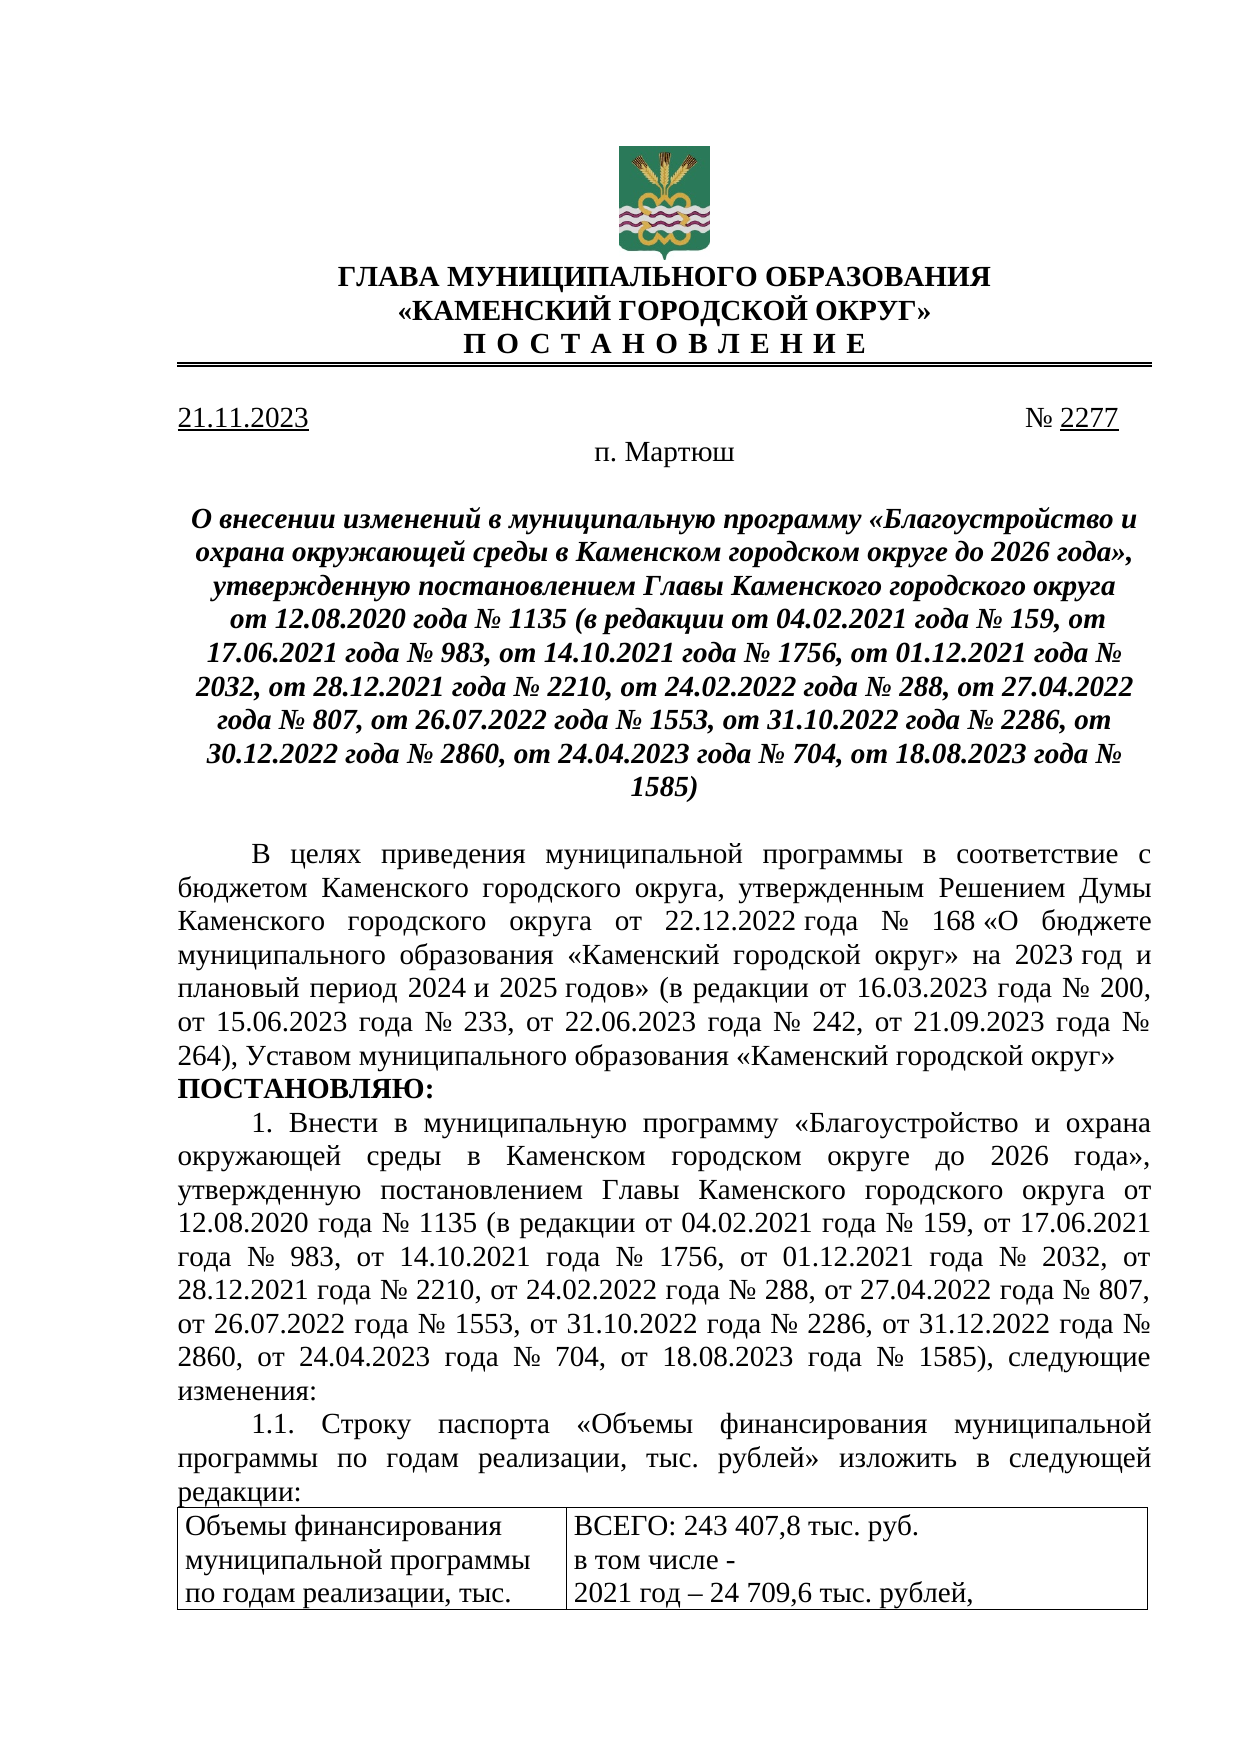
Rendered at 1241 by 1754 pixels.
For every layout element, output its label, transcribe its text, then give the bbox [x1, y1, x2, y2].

text 21.11.2023 № 2277 [177, 400, 1152, 434]
text В целях приведения муниципальной программы в соответствие с бюджетом Каменского городского округа, утвержденным Решением Думы Каменского городского округа от 22.12.2022 года № 168 «О бюджете муниципального образования «Каменский городской округ» на 2023 год и плановый период 2024 и 2025 годов» (в редакции от 16.03.2023 года № 200, от 15.06.2023 года № 233, от 22.06.2023 года № 242, от 21.09.2023 года № 264), Уставом муниципального образования «Каменский городской округ» [231, 1038, 1152, 1071]
text ПОСТАНОВЛЕНИЕ [177, 326, 1152, 362]
text ГЛАВА МУНИЦИПАЛЬНОГО ОБРАЗОВАНИЯ [177, 259, 1152, 293]
text п. Мартюш [177, 434, 1152, 467]
text ПОСТАНОВЛЯЮ: [177, 1071, 1152, 1105]
text О внесении изменений в муниципальную программу «Благоустройство и охрана окружающей среды в Каменском городском округе до 2026 года», утвержденную постановлением Главы Каменского городского округа [177, 501, 1152, 602]
text 1.1. Строку паспорта «Объемы финансирования муниципальной программы по годам реализации, тыс. рублей» изложить в следующей редакции: [177, 1407, 1152, 1507]
text от 12.08.2020 года № 1135 (в редакции от 04.02.2021 года № 159, от 17.06.2021 года № 983, от 14.10.2021 года № 1756, от 01.12.2021 года № 2032, от 28.12.2021 года № 2210, от 24.02.2022 года № 288, от 27.04.2022 года № 807, от 26.07.2022 года № 1553, от 31.10.2022 года № 2286, от 30.12.2022 года № 2860, от 24.04.2023 года № 704, от 18.08.2023 года № 1585) [177, 602, 1152, 803]
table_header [567, 1508, 1147, 1609]
text 1. Внести в муниципальную программу «Благоустройство и охрана окружающей среды в Каменском городском округе до 2026 года», утвержденную постановлением Главы Каменского городского округа от 12.08.2020 года № 1135 (в редакции от 04.02.2021 года № 159, от 17.06.2021 года № 983, от 14.10.2021 года № 1756, от 01.12.2021 года № 2032, от 28.12.2021 года № 2210, от 24.02.2022 года № 288, от 27.04.2022 года № 807, от 26.07.2022 года № 1553, от 31.10.2022 года № 2286, от 31.12.2022 года № 2860, от 24.04.2023 года № 704, от 18.08.2023 года № 1585), следующие изменения: [177, 1105, 1152, 1407]
text «КАМЕНСКИЙ ГОРОДСКОЙ ОКРУГ» [177, 293, 1152, 326]
text В целях приведения муниципальной программы в соответствие с бюджетом Каменского городского округа, утвержденным Решением Думы Каменского городского округа от 22.12.2022 года № 168 «О бюджете муниципального образования «Каменский городской округ» на 2023 год и плановый период 2024 и 2025 годов» (в редакции от 16.03.2023 года № 200, от 15.06.2023 года № 233, от 22.06.2023 года № 242, от 21.09.2023 года № 264), Уставом муниципального образования «Каменский городской округ» [177, 836, 1152, 904]
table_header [178, 1508, 566, 1609]
picture [619, 146, 710, 260]
